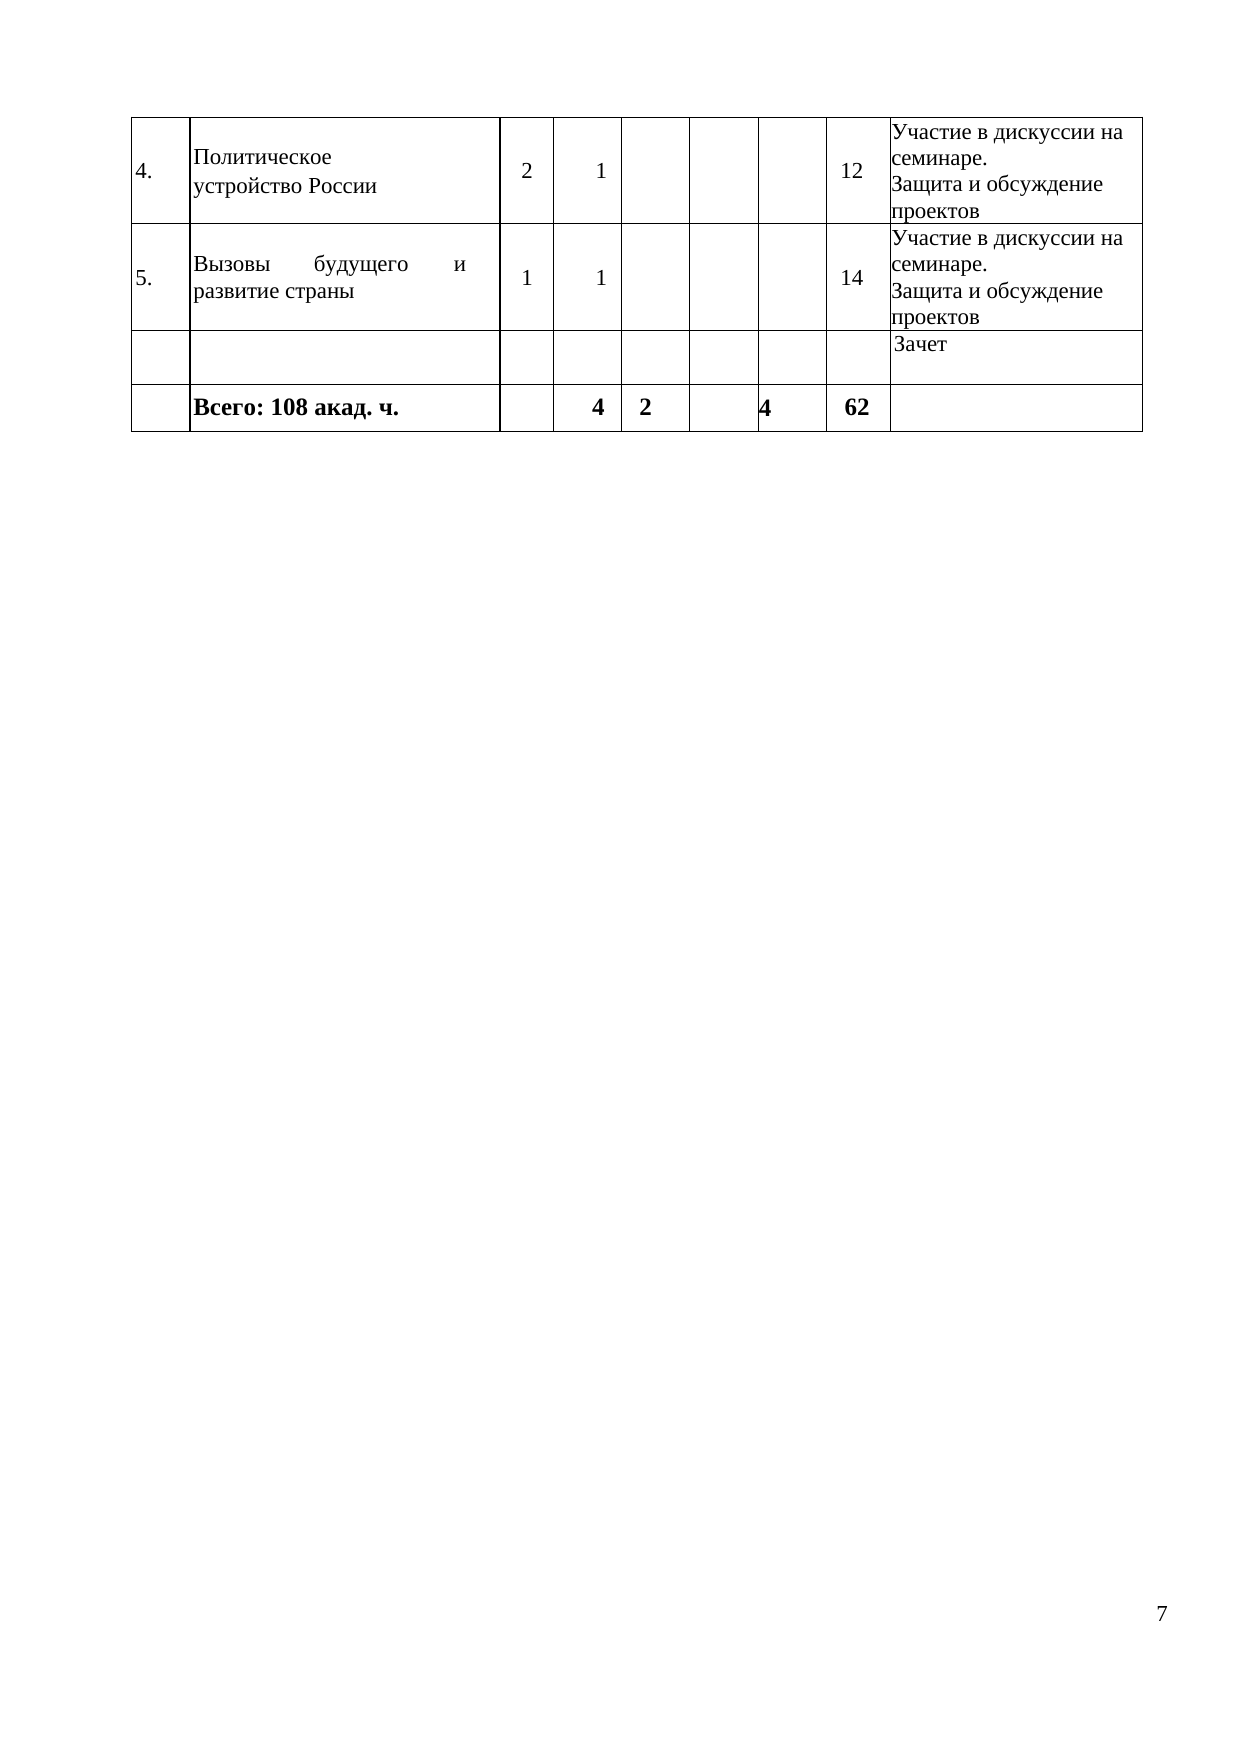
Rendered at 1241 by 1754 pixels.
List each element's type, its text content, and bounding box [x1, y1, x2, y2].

table_cell [759, 331, 826, 384]
table_cell [759, 118, 826, 223]
table_cell Политическое устройство России [191, 118, 499, 223]
table_cell 2 [622, 385, 689, 431]
table_cell 14 [827, 224, 890, 329]
table_cell [690, 331, 758, 384]
table_cell [554, 331, 621, 384]
table_cell Зачет [891, 331, 1142, 384]
table_cell Всего: 108 акад. ч. [191, 385, 499, 431]
table_cell [622, 224, 689, 329]
table_cell 62 [827, 385, 890, 431]
table_cell 4 [759, 385, 826, 431]
table_cell [827, 331, 890, 384]
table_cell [891, 224, 1142, 329]
table_cell 4. [132, 118, 189, 223]
table_cell 12 [827, 118, 890, 223]
table_cell [891, 385, 1142, 431]
table_cell [690, 118, 758, 223]
table_cell 4 [554, 385, 621, 431]
table_cell [191, 331, 499, 384]
table_cell 5. [132, 224, 189, 329]
table_cell [690, 224, 758, 329]
table_cell [759, 224, 826, 329]
table_cell [622, 118, 689, 223]
table_cell 1 [554, 118, 621, 223]
table_cell [622, 331, 689, 384]
table_cell [501, 385, 553, 431]
table_cell [690, 385, 758, 431]
table_cell [132, 385, 189, 431]
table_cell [891, 118, 1142, 223]
table_cell 2 [501, 118, 553, 223]
table_cell 1 [554, 224, 621, 329]
table_cell [501, 331, 553, 384]
table_cell 1 [501, 224, 553, 329]
table_cell [132, 331, 189, 384]
table_cell Вызовы будущего и развитие страны [191, 224, 499, 329]
